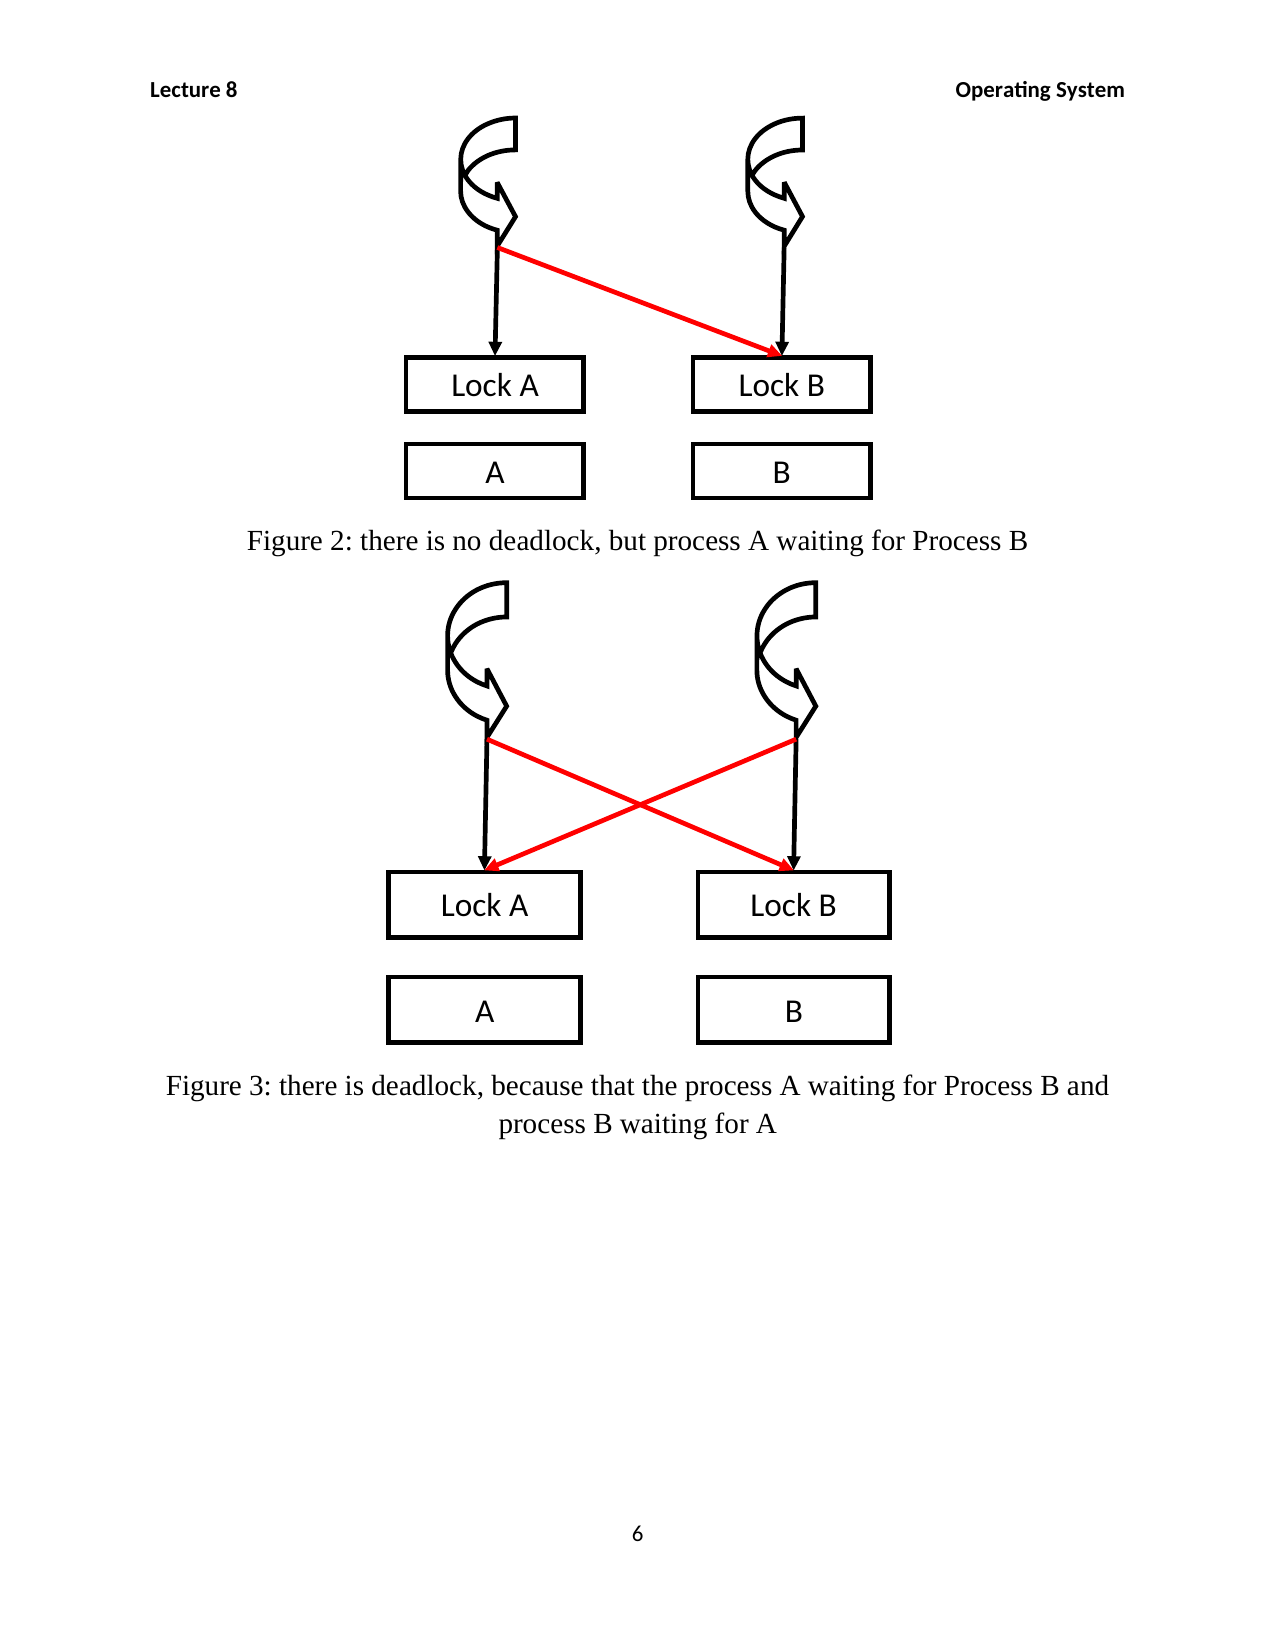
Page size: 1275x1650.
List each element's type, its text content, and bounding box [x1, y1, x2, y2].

text Figure 2: there is no deadlock, but process A waiting for Process B [150, 523, 1125, 557]
text Figure 3: there is deadlock, because that the process A waiting for Process B and process B waiting for A [150, 1068, 1125, 1140]
